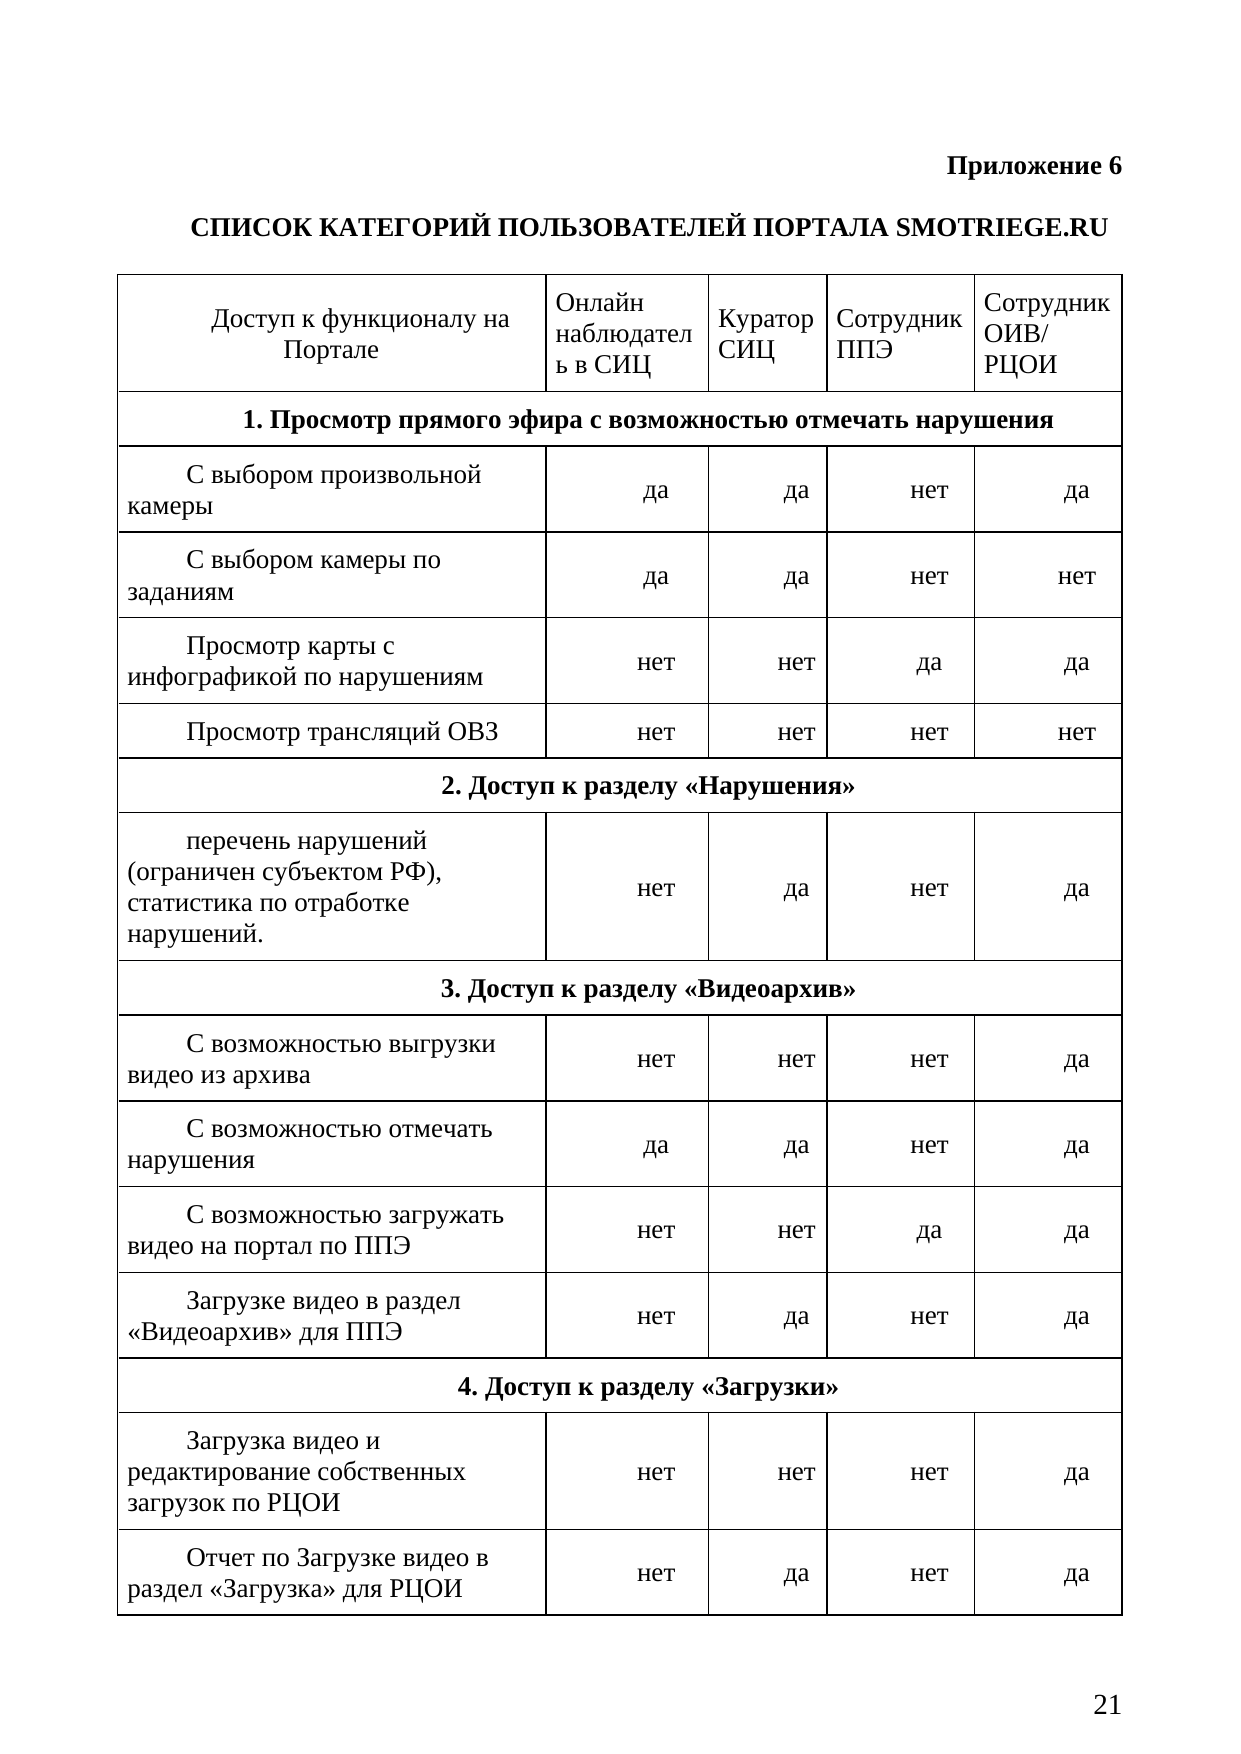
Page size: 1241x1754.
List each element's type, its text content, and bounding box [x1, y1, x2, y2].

table_cell С выбором камеры по заданиям [118, 532, 545, 617]
table_cell да [828, 1187, 974, 1271]
table_cell Загрузке видео в раздел «Видеоархив» для ППЭ [118, 1273, 545, 1357]
table_cell Доступ к разделу «Видеоархив» [118, 961, 1121, 1014]
table_cell да [975, 1273, 1121, 1357]
table_cell да [547, 447, 708, 531]
table_cell нет [547, 1273, 708, 1357]
table_cell нет [547, 618, 708, 702]
table_cell да [828, 618, 974, 702]
table_header Сотрудник ППЭ [828, 275, 974, 391]
table_cell нет [828, 704, 974, 757]
table_cell нет [975, 704, 1121, 757]
table_cell да [709, 533, 826, 617]
table_cell да [709, 1273, 826, 1357]
table_cell да [547, 1102, 708, 1186]
table_cell нет [828, 1102, 974, 1186]
table_cell да [975, 1530, 1121, 1614]
table_cell Отчет по Загрузке видео в раздел «Загрузка» для РЦОИ [118, 1530, 545, 1614]
table_header Сотрудник ОИВ/ РЦОИ [975, 275, 1121, 391]
table_cell нет [975, 533, 1121, 617]
table_cell нет [709, 1187, 826, 1271]
table_cell нет [709, 1413, 826, 1528]
table_cell да [975, 1016, 1121, 1100]
table_cell нет [828, 533, 974, 617]
text СПИСОК КАТЕГОРИЙ ПОЛЬЗОВАТЕЛЕЙ ПОРТАЛА SMOTRIEGE.RU [118, 211, 1122, 243]
table_cell С выбором произвольной камеры [118, 446, 545, 531]
table_cell Просмотр трансляций ОВЗ [118, 704, 545, 757]
table_cell да [547, 533, 708, 617]
table_cell нет [547, 813, 708, 959]
table_cell да [975, 618, 1121, 702]
table_cell нет [828, 1016, 974, 1100]
table_cell нет [547, 1413, 708, 1528]
table_cell Доступ к разделу «Загрузки» [118, 1358, 1121, 1412]
table_cell С возможностью отмечать нарушения [118, 1101, 545, 1186]
table_cell да [709, 1530, 826, 1614]
table_cell нет [709, 618, 826, 702]
table_cell нет [547, 1187, 708, 1271]
table_cell Загрузка видео и редактирование собственных загрузок по РЦОИ [118, 1413, 545, 1528]
table_cell нет [828, 813, 974, 959]
table_cell да [975, 1102, 1121, 1186]
table_header Онлайн наблюдатель в СИЦ [547, 275, 708, 391]
table_header Куратор СИЦ [709, 275, 826, 391]
table_cell нет [828, 1530, 974, 1614]
table_cell перечень нарушений (ограничен субъектом РФ), статистика по отработке нарушений. [118, 813, 545, 959]
table_cell да [975, 813, 1121, 959]
table_cell нет [828, 1413, 974, 1528]
table_cell нет [547, 1530, 708, 1614]
table_cell нет [709, 1016, 826, 1100]
table_cell нет [709, 704, 826, 757]
table_cell да [709, 447, 826, 531]
table_header Доступ к функционалу на Портале [118, 275, 545, 391]
table_cell да [975, 1413, 1121, 1528]
table_cell С возможностью загружать видео на портал по ППЭ [118, 1187, 545, 1271]
table_cell да [709, 1102, 826, 1186]
table_cell Просмотр карты с инфографикой по нарушениям [118, 618, 545, 702]
table_cell да [975, 447, 1121, 531]
table_cell нет [828, 1273, 974, 1357]
table_cell нет [828, 447, 974, 531]
table_cell Доступ к разделу «Нарушения» [118, 758, 1121, 812]
table_cell да [975, 1187, 1121, 1271]
table_cell да [709, 813, 826, 959]
table_cell С возможностью выгрузки видео из архива [118, 1015, 545, 1100]
subtitle Приложение 6 [118, 149, 1122, 180]
table_cell Просмотр прямого эфира с возможностью отмечать нарушения [118, 392, 1121, 445]
table_cell нет [547, 704, 708, 757]
table_cell нет [547, 1016, 708, 1100]
